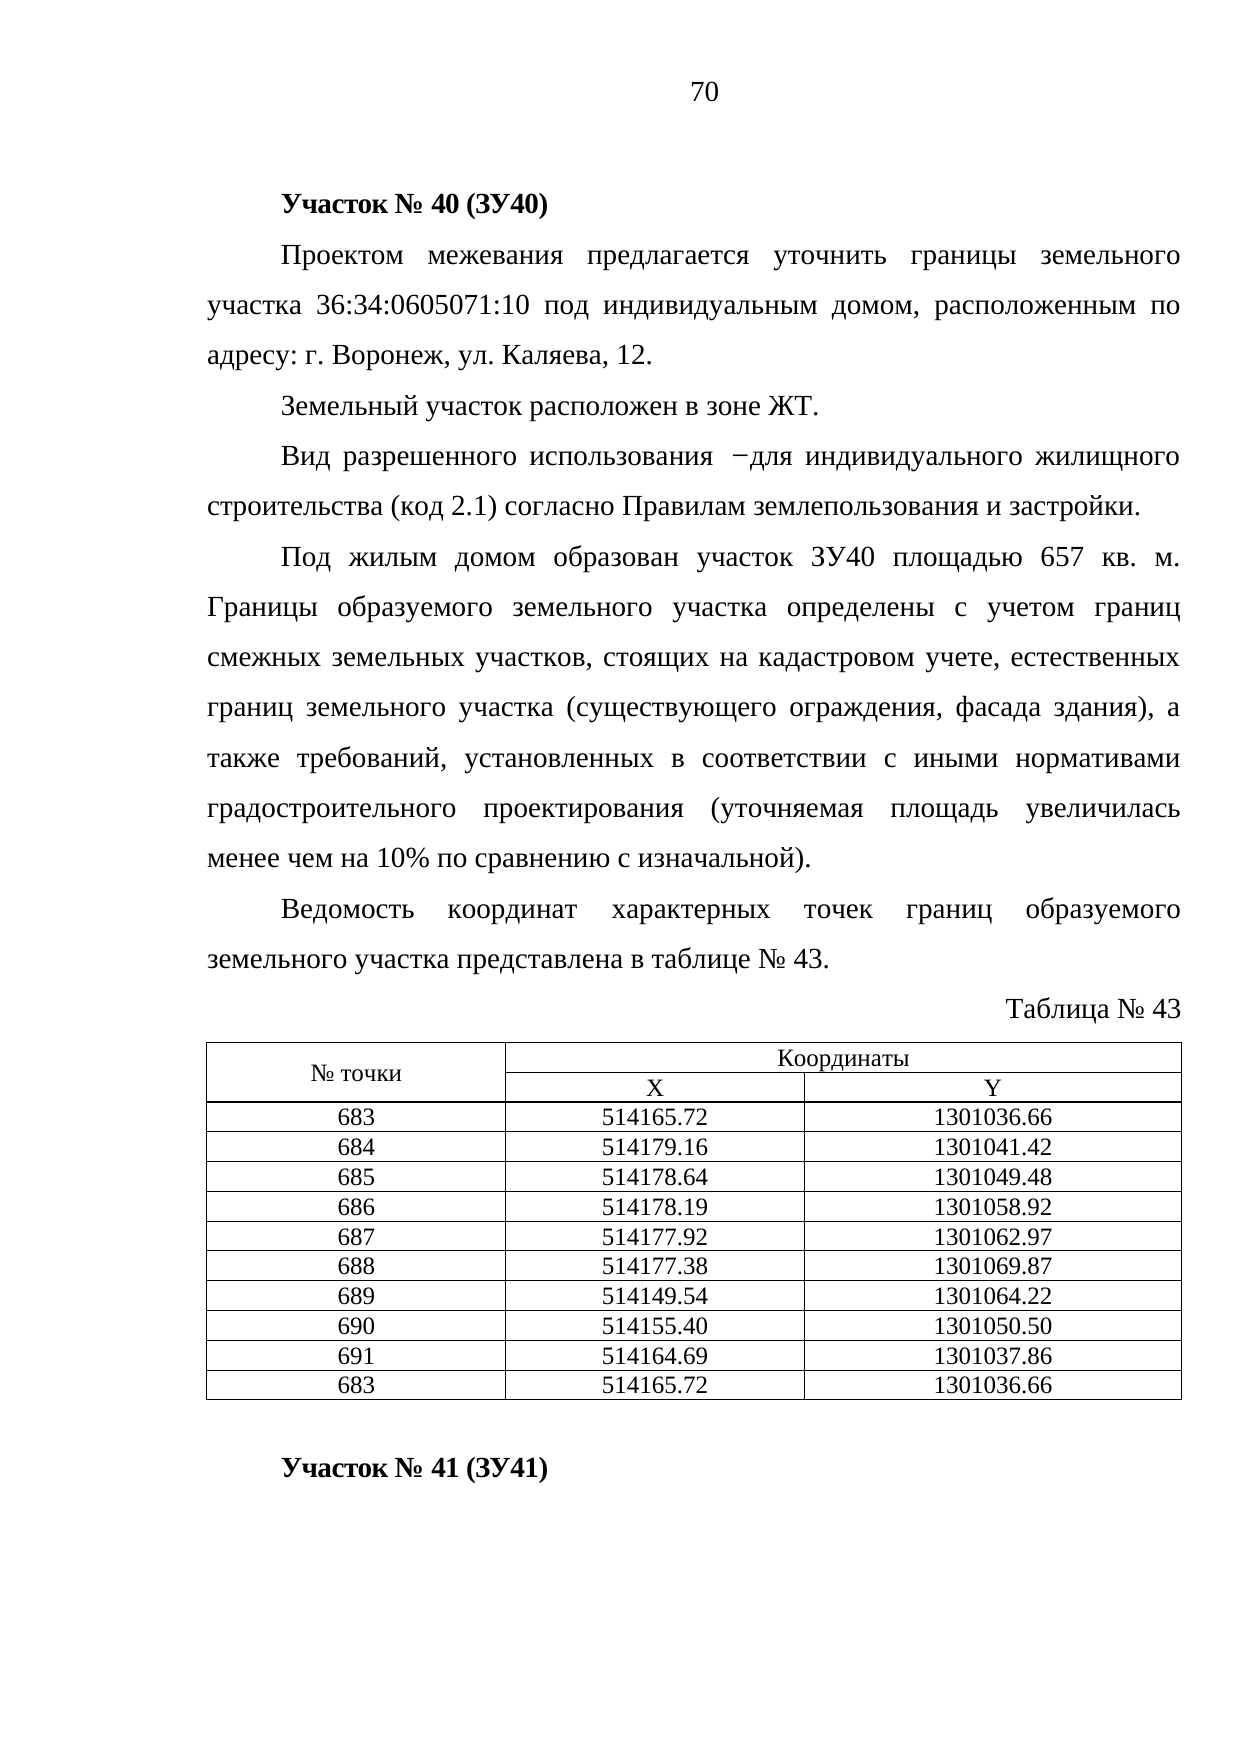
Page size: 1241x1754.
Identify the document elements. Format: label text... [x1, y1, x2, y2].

text Земельный участок расположен в зоне ЖТ. [207, 388, 1181, 421]
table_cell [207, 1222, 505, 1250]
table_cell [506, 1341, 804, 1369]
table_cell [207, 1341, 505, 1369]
text Участок № 41 (ЗУ41) [207, 1451, 1181, 1484]
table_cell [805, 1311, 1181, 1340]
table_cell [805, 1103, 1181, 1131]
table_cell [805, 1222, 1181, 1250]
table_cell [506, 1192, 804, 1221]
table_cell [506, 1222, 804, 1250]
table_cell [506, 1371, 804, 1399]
text Проектом межевания предлагается уточнить границы земельного участка 36:34:0605071:10 под индивидуальным домом, расположенным по адресу: г. Воронеж, ул. Каляева, 12. [207, 237, 1181, 371]
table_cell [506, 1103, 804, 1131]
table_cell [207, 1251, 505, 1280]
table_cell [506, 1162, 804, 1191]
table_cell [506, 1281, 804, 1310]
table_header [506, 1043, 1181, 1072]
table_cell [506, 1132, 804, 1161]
text Под жилым домом образован участок ЗУ40 площадью 657 кв. м. Границы образуемого земельного участка определены с учетом границ смежных земельных участков, стоящих на кадастровом учете, естественных границ земельного участка (существующего ограждения, фасада здания), а также требований, установленных в соответствии с иными нормативами градостроительного проектирования (уточняемая площадь увеличилась менее чем на 10% по сравнению с изначальной). [207, 539, 1181, 874]
text Таблица № 43 [207, 991, 1181, 1025]
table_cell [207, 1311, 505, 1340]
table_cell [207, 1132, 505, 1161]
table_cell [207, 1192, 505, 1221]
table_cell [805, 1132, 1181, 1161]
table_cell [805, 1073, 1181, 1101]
text Вид разрешенного использования ̶ для индивидуального жилищного строительства (код 2.1) согласно Правилам землепользования и застройки. [207, 438, 1181, 522]
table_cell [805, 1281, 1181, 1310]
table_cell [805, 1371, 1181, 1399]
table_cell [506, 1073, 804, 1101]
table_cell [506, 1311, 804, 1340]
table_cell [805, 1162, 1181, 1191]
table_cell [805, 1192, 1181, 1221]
text Ведомость координат характерных точек границ образуемого земельного участка представлена в таблице № 43. [207, 891, 1181, 975]
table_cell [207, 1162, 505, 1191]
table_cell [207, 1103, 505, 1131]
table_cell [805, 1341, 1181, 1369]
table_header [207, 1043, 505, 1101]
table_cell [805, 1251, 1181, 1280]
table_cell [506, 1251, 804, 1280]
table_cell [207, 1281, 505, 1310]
text Участок № 40 (ЗУ40) [207, 186, 1181, 220]
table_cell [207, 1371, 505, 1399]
